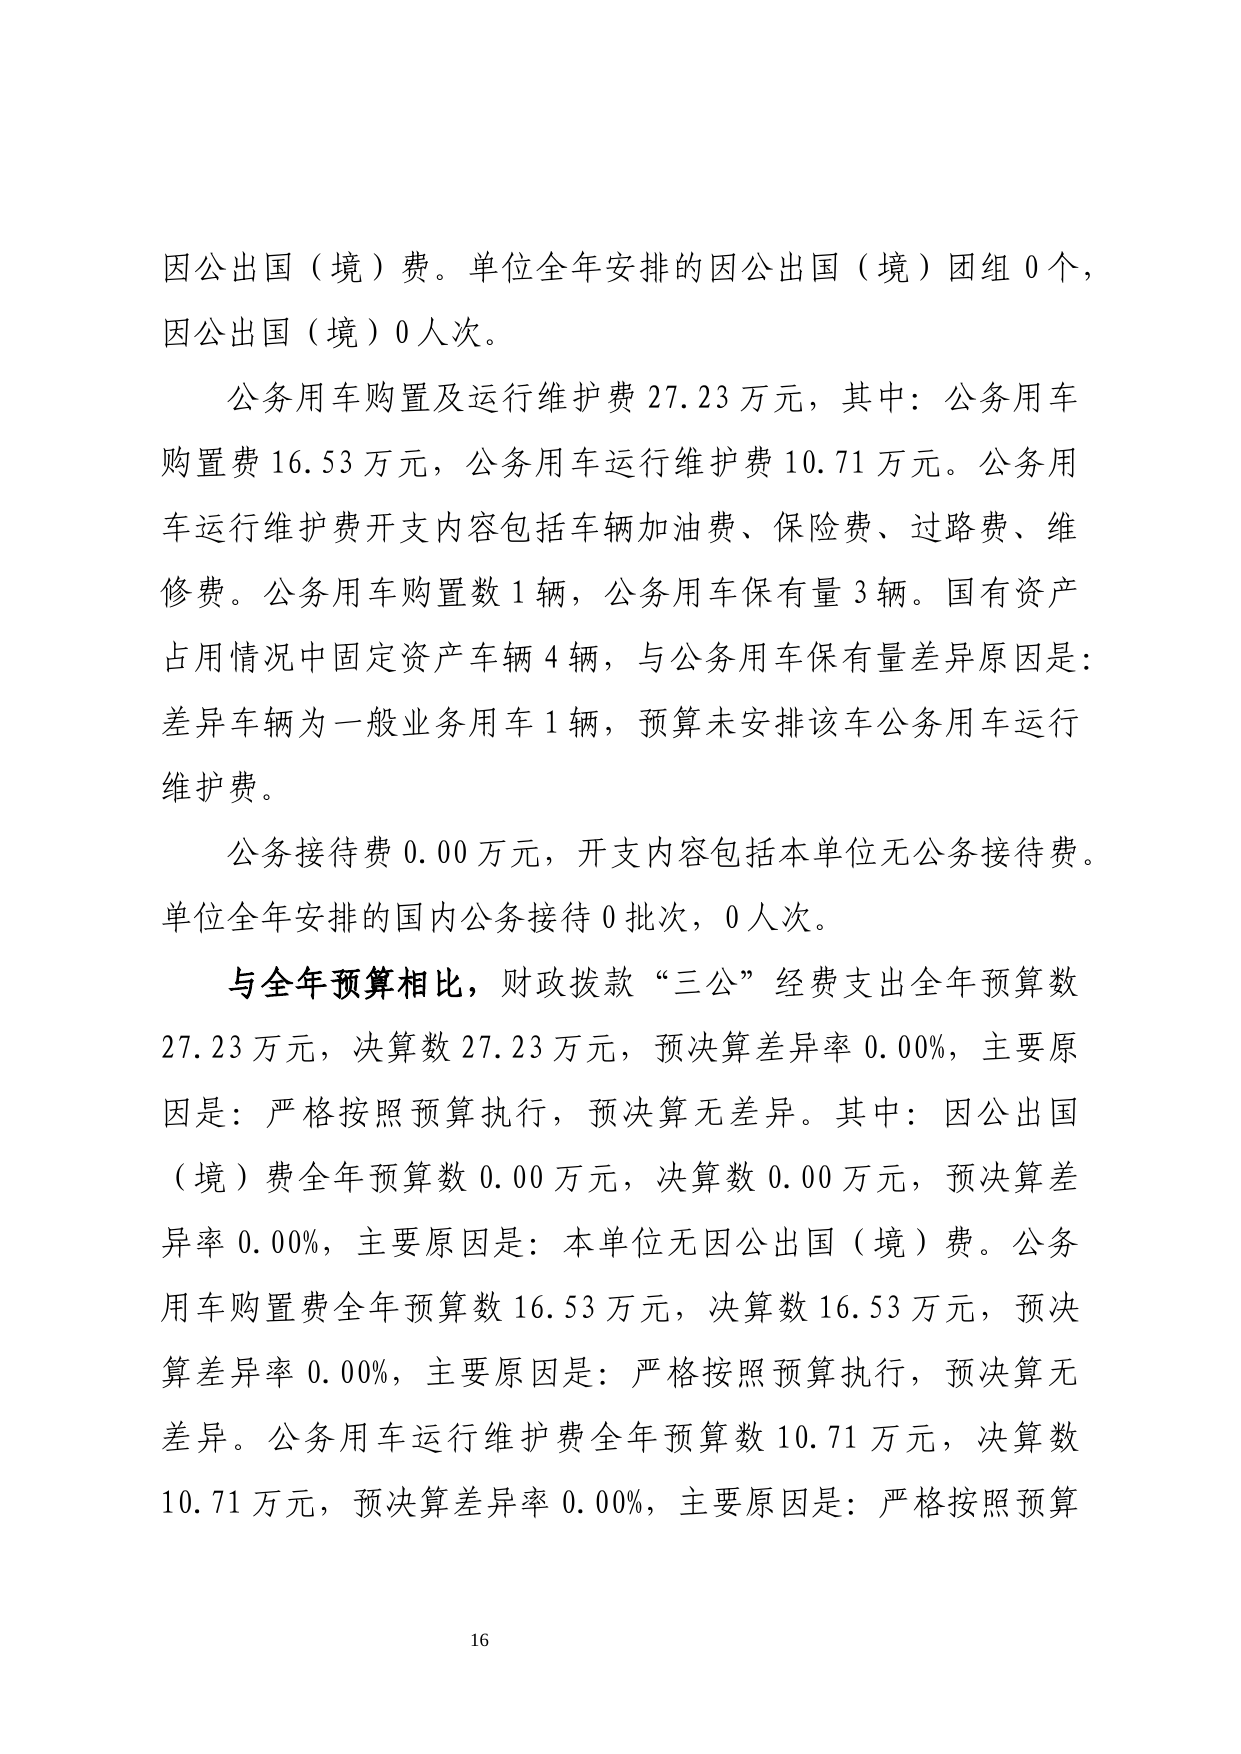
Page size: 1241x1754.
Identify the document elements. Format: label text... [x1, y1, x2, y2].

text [159, 948, 1081, 1533]
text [159, 233, 1081, 363]
text 公务接待费0.00万元，开支内容包括本单位无公务接待费。单位全年安排的国内公务接待0批次，0人次。 [159, 818, 1081, 948]
text 公务用车购置及运行维护费27.23万元，其中：公务用车购置费16.53万元，公务用车运行维护费10.71万元。公务用车运行维护费开支内容包括车辆加油费、保险费、过路费、维修费。公务用车购置数1辆，公务用车保有量3辆。国有资产占用情况中固定资产车辆4辆，与公务用车保有量差异原因是：差异车辆为一般业务用车1辆，预算未安排该车公务用车运行维护费。 [159, 363, 1081, 818]
